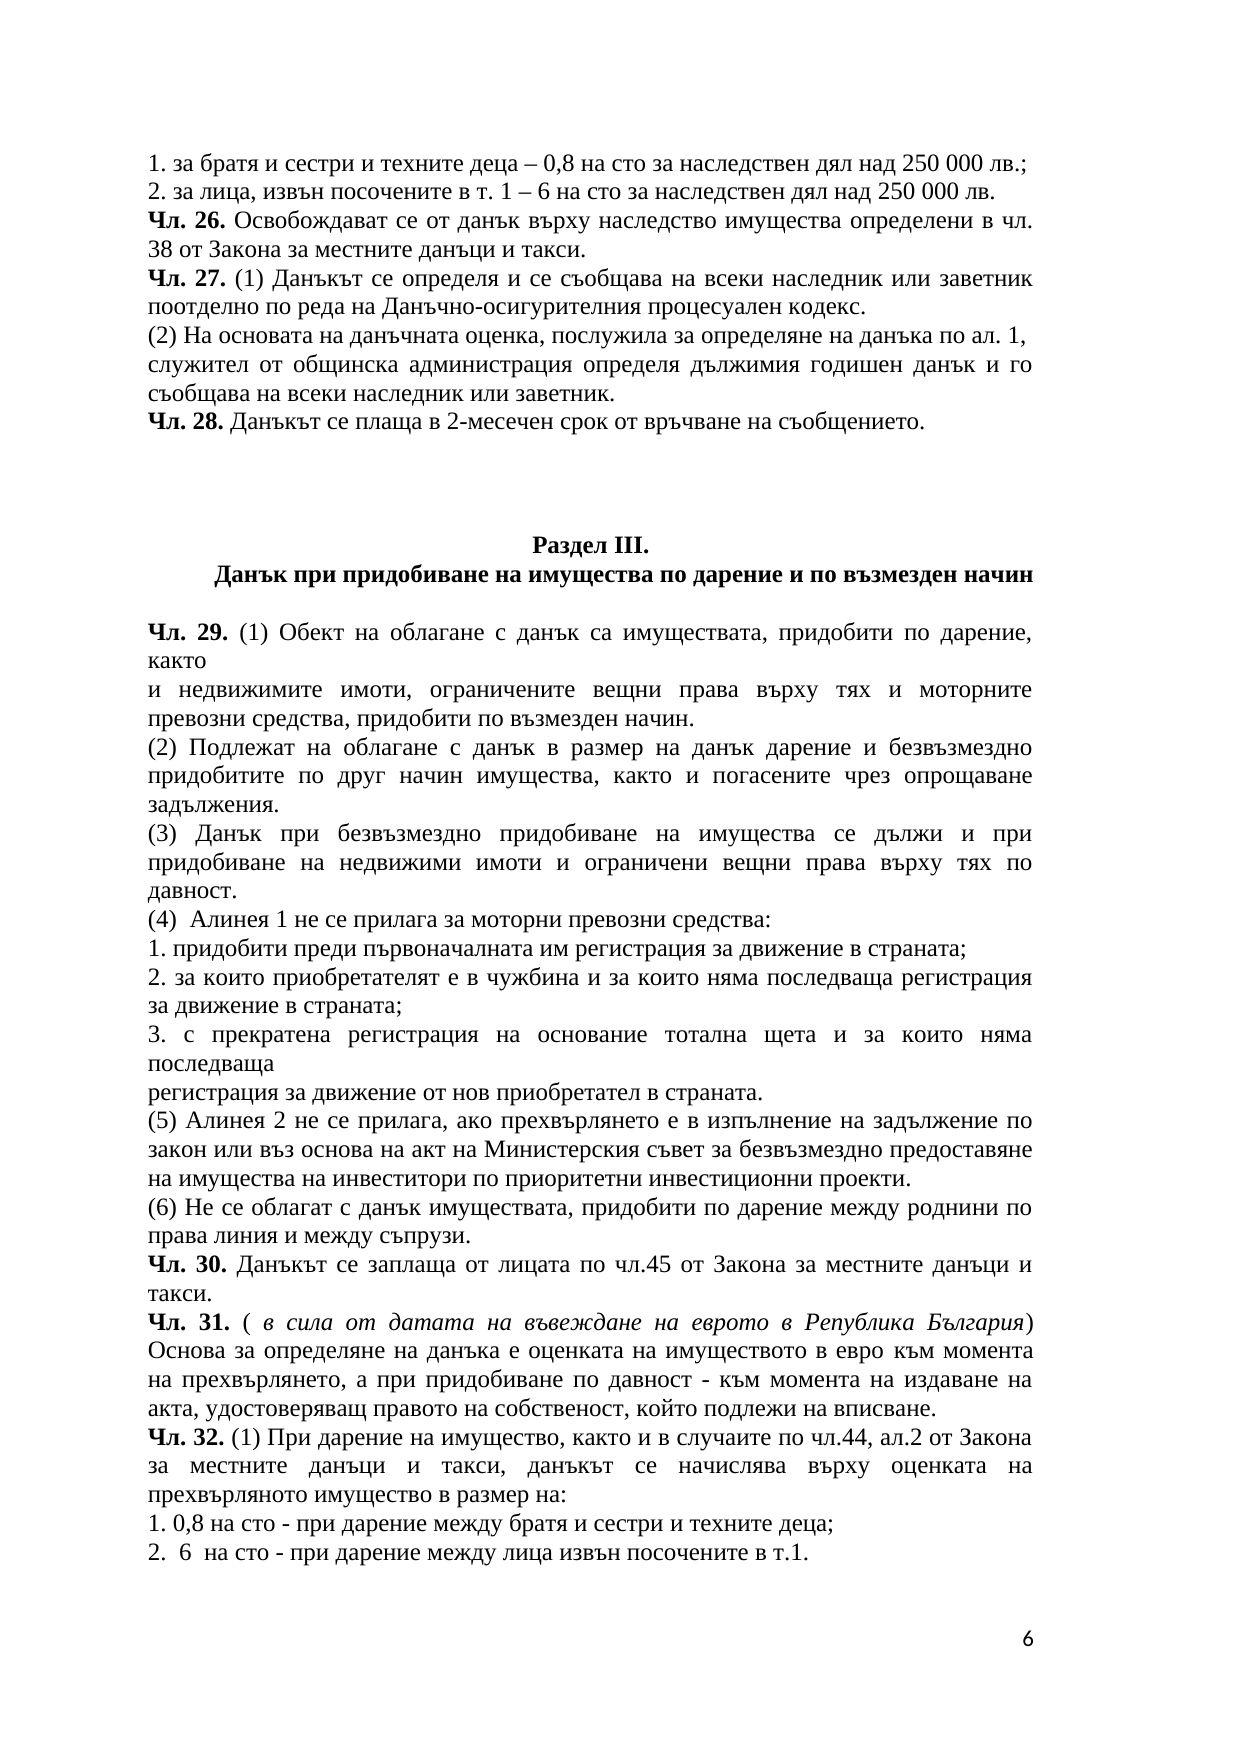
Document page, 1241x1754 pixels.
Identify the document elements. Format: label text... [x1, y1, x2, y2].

text и недвижимите имоти, ограничените вещни права върху тях и моторните превозни средства, придобити по възмезден начин. [148, 674, 1034, 732]
text служител от общинска администрация определя дължимия годишен данък и го съобщава на всеки наследник или заветник. [148, 349, 1034, 406]
text Чл. 32. (1) При дарение на имущество, както и в случаите по чл.44, ал.2 от Закона за местните данъци и такси, данъкът се начислява върху оценката на прехвърляното имущество в размер на: [148, 1422, 1034, 1508]
text (2) На основата на данъчната оценка, послужила за определяне на данъка по ал. 1, [148, 320, 1034, 349]
text 3. с прекратена регистрация на основание тотална щета и за които няма последваща [148, 1019, 1034, 1077]
text (4) Алинея 1 не се прилага за моторни превозни средства: [148, 904, 1034, 933]
text 1. придобити преди първоначалната им регистрация за движение в страната; [148, 933, 1034, 962]
text Данък при придобиване на имущества по дарение и по възмезден начин [148, 559, 1034, 588]
text Чл. 26. Освобождават се от данък върху наследство имущества определени в чл. 38 от Закона за местните данъци и такси. [148, 205, 1034, 263]
text (2) Подлежат на облагане с данък в размер на данък дарение и безвъзмездно придобитите по друг начин имущества, както и погасените чрез опрощаване задължения. [148, 732, 1034, 818]
text Раздел ІІІ. [148, 531, 1034, 559]
text (6) Не се облагат с данък имуществата, придобити по дарение между роднини по права линия и между съпрузи. [148, 1192, 1034, 1249]
text Чл. 28. Данъкът се плаща в 2-месечен срок от връчване на съобщението. [148, 406, 1034, 435]
text 1. 0,8 на сто - при дарение между братя и сестри и техните деца; [148, 1508, 1034, 1537]
text (5) Алинея 2 не се прилага, ако прехвърлянето е в изпълнение на задължение по закон или въз основа на акт на Министерския съвет за безвъзмездно предоставяне на имущества на инвеститори по приоритетни инвестиционни проекти. [148, 1106, 1034, 1192]
text 2. за лица, извън посочените в т. 1 – 6 на сто за наследствен дял над 250 000 лв. [148, 176, 1034, 205]
text регистрация за движение от нов приобретател в страната. [148, 1077, 1034, 1106]
text Чл. 30. Данъкът се заплаща от лицата по чл.45 от Закона за местните данъци и такси. [148, 1249, 1034, 1307]
text 1. за братя и сестри и техните деца – 0,8 на сто за наследствен дял над 250 000 лв.; [148, 148, 1034, 176]
text (3) Данък при безвъзмездно придобиване на имущества се дължи и при придобиване на недвижими имоти и ограничени вещни права върху тях по давност. [148, 818, 1034, 904]
text 2. за които приобретателят е в чужбина и за които няма последваща регистрация за движение в страната; [148, 962, 1034, 1019]
text Чл. 31. ( в сила от датата на въвеждане на еврото в Република България) Основа за определяне на данъка е оценката на имуществото в евро към момента на прехвърлянето, а при придобиване по давност - към момента на издаване на акта, удостоверяващ правото на собственост, който подлежи на вписване. [148, 1307, 1034, 1422]
text Чл. 27. (1) Данъкът се определя и се съобщава на всеки наследник или заветник поотделно по реда на Данъчно-осигурителния процесуален кодекс. [148, 263, 1034, 320]
text 2. 6 на сто - при дарение между лица извън посочените в т.1. [148, 1537, 1034, 1566]
text Чл. 29. (1) Обект на облагане с данък са имуществата, придобити по дарение, както [148, 617, 1034, 674]
